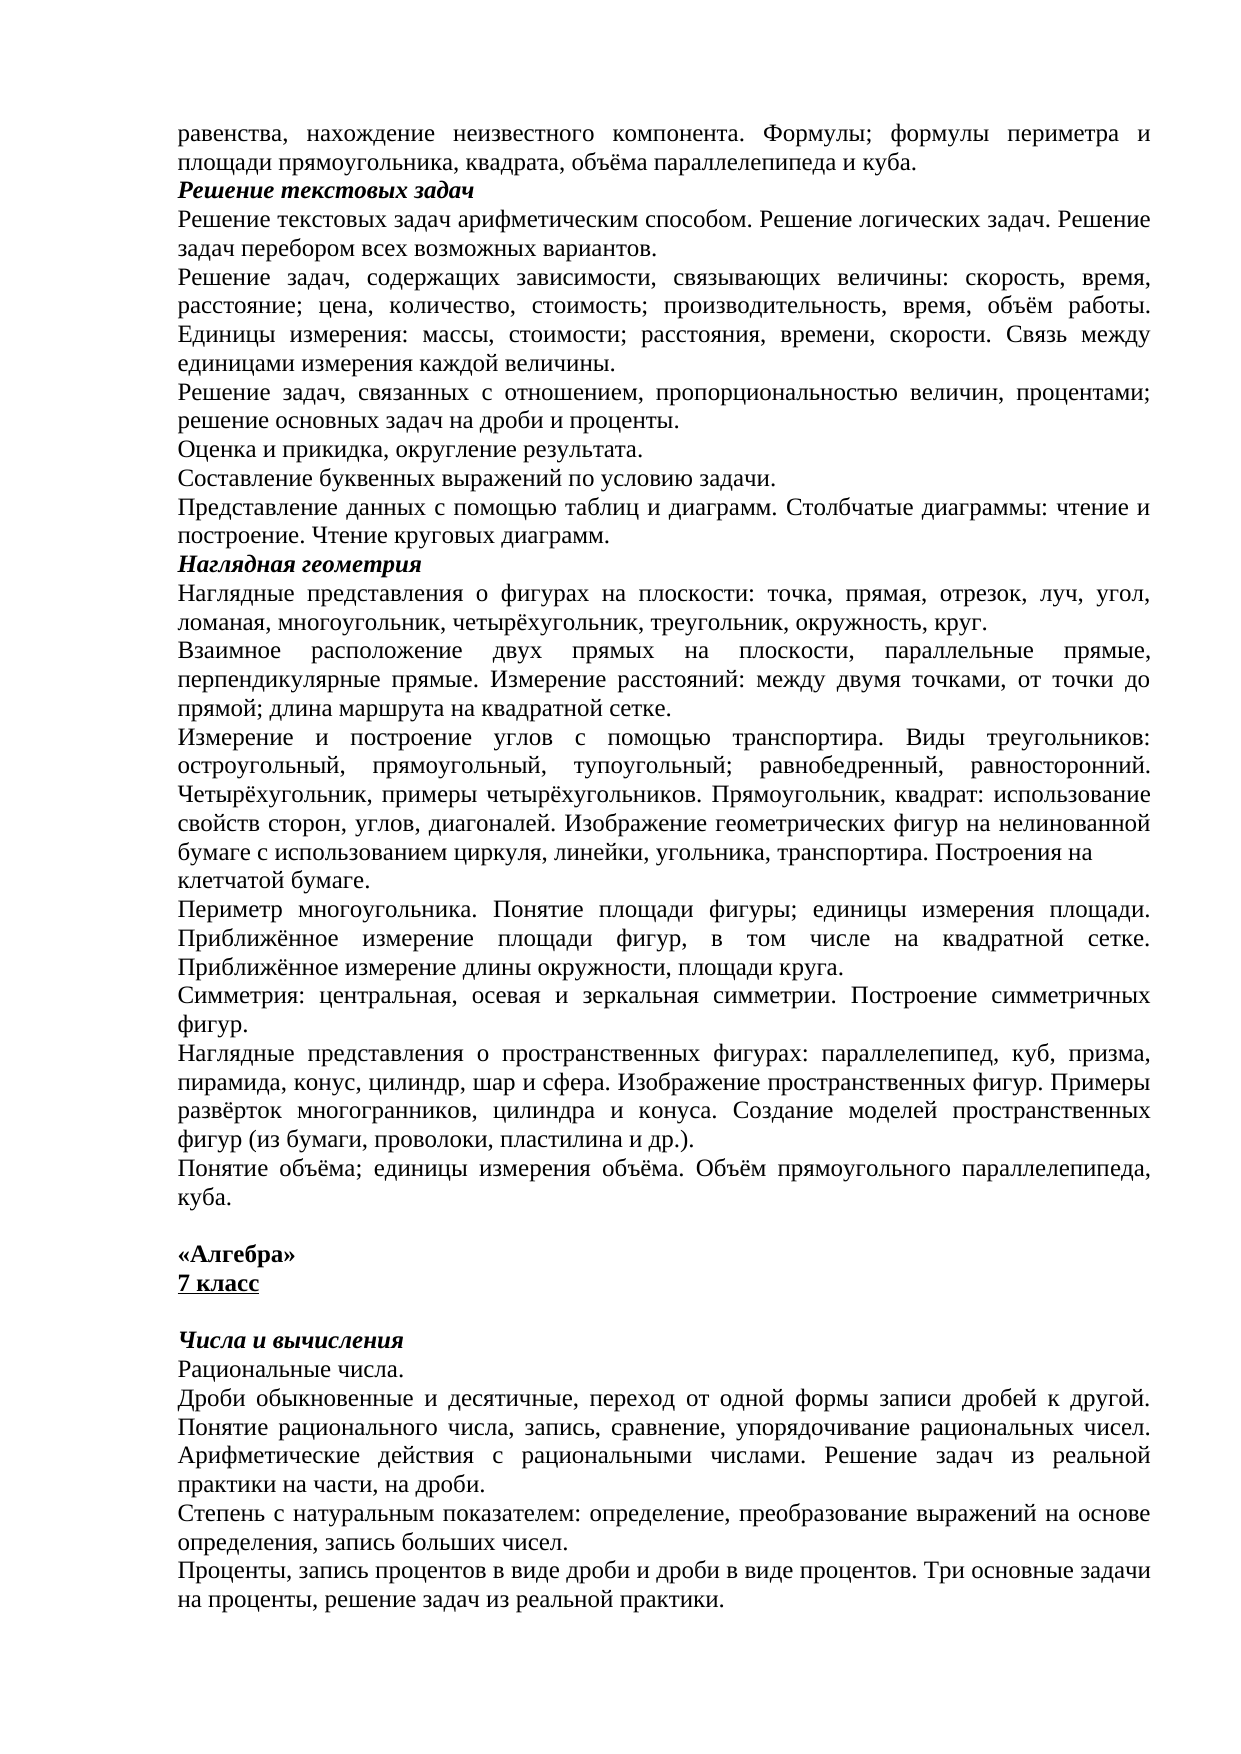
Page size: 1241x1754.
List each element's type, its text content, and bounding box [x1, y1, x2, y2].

text Проценты, запись процентов в виде дроби и дроби в виде процентов. Три основные задачи на проценты, решение задач из реальной практики. [177, 1556, 1152, 1613]
text 7 класс [177, 1268, 1152, 1297]
text клетчатой бумаге. [177, 866, 1152, 894]
text «Алгебра» [177, 1239, 1152, 1268]
text Наглядная геометрия [177, 549, 1152, 578]
text Оценка и прикидка, округление результата. [177, 434, 1152, 463]
text Решение задач, связанных с отношением, пропорциональностью величин, процентами; решение основных задач на дроби и проценты. [177, 377, 1152, 434]
text Степень с натуральным показателем: определение, преобразование выражений на основе определения, запись больших чисел. [177, 1498, 1152, 1556]
text Числа и вычисления [177, 1326, 1152, 1354]
text Решение задач, содержащих зависимости, связывающих величины: скорость, время, расстояние; цена, количество, стоимость; производительность, время, объём работы. Единицы измерения: массы, стоимости; расстояния, времени, скорости. Связь между единицами измерения каждой величины. [177, 262, 1152, 377]
text Представление данных с помощью таблиц и диаграмм. Столбчатые диаграммы: чтение и построение. Чтение круговых диаграмм. [177, 492, 1152, 549]
text Симметрия: центральная, осевая и зеркальная симметрии. Построение симметричных фигур. [177, 981, 1152, 1038]
text Взаимное расположение двух прямых на плоскости, параллельные прямые, перпендикулярные прямые. Измерение расстояний: между двумя точками, от точки до прямой; длина маршрута на квадратной сетке. [177, 636, 1152, 722]
text Наглядные представления о пространственных фигурах: параллелепипед, куб, призма, пирамида, конус, цилиндр, шар и сфера. Изображение пространственных фигур. Примеры развёрток многогранников, цилиндра и конуса. Создание моделей пространственных фигур (из бумаги, проволоки, пластилина и др.). [177, 1038, 1152, 1153]
text Наглядные представления о фигурах на плоскости: точка, прямая, отрезок, луч, угол, ломаная, многоугольник, четырёхугольник, треугольник, окружность, круг. [177, 578, 1152, 636]
text Рациональные числа. [177, 1354, 1152, 1383]
text Периметр многоугольника. Понятие площади фигуры; единицы измерения площади. Приближённое измерение площади фигур, в том числе на квадратной сетке. Приближённое измерение длины окружности, площади круга. [177, 894, 1152, 981]
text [177, 118, 1152, 176]
text Дроби обыкновенные и десятичные, переход от одной формы записи дробей к другой. Понятие рационального числа, запись, сравнение, упорядочивание рациональных чисел. Арифметические действия с рациональными числами. Решение задач из реальной практики на части, на дроби. [177, 1383, 1152, 1498]
text Решение текстовых задач [177, 176, 1152, 204]
text Измерение и построение углов с помощью транспортира. Виды треугольников: остроугольный, прямоугольный, тупоугольный; равнобедренный, равносторонний. Четырёхугольник, примеры четырёхугольников. Прямоугольник, квадрат: использование свойств сторон, углов, диагоналей. Изображение геометрических фигур на нелинованной бумаге с использованием циркуля, линейки, угольника, транспортира. Построения на [177, 722, 1152, 866]
text Понятие объёма; единицы измерения объёма. Объём прямоугольного параллелепипеда, куба. [177, 1153, 1152, 1211]
text Составление буквенных выражений по условию задачи. [177, 463, 1152, 492]
text Решение текстовых задач арифметическим способом. Решение логических задач. Решение задач перебором всех возможных вариантов. [177, 204, 1152, 262]
